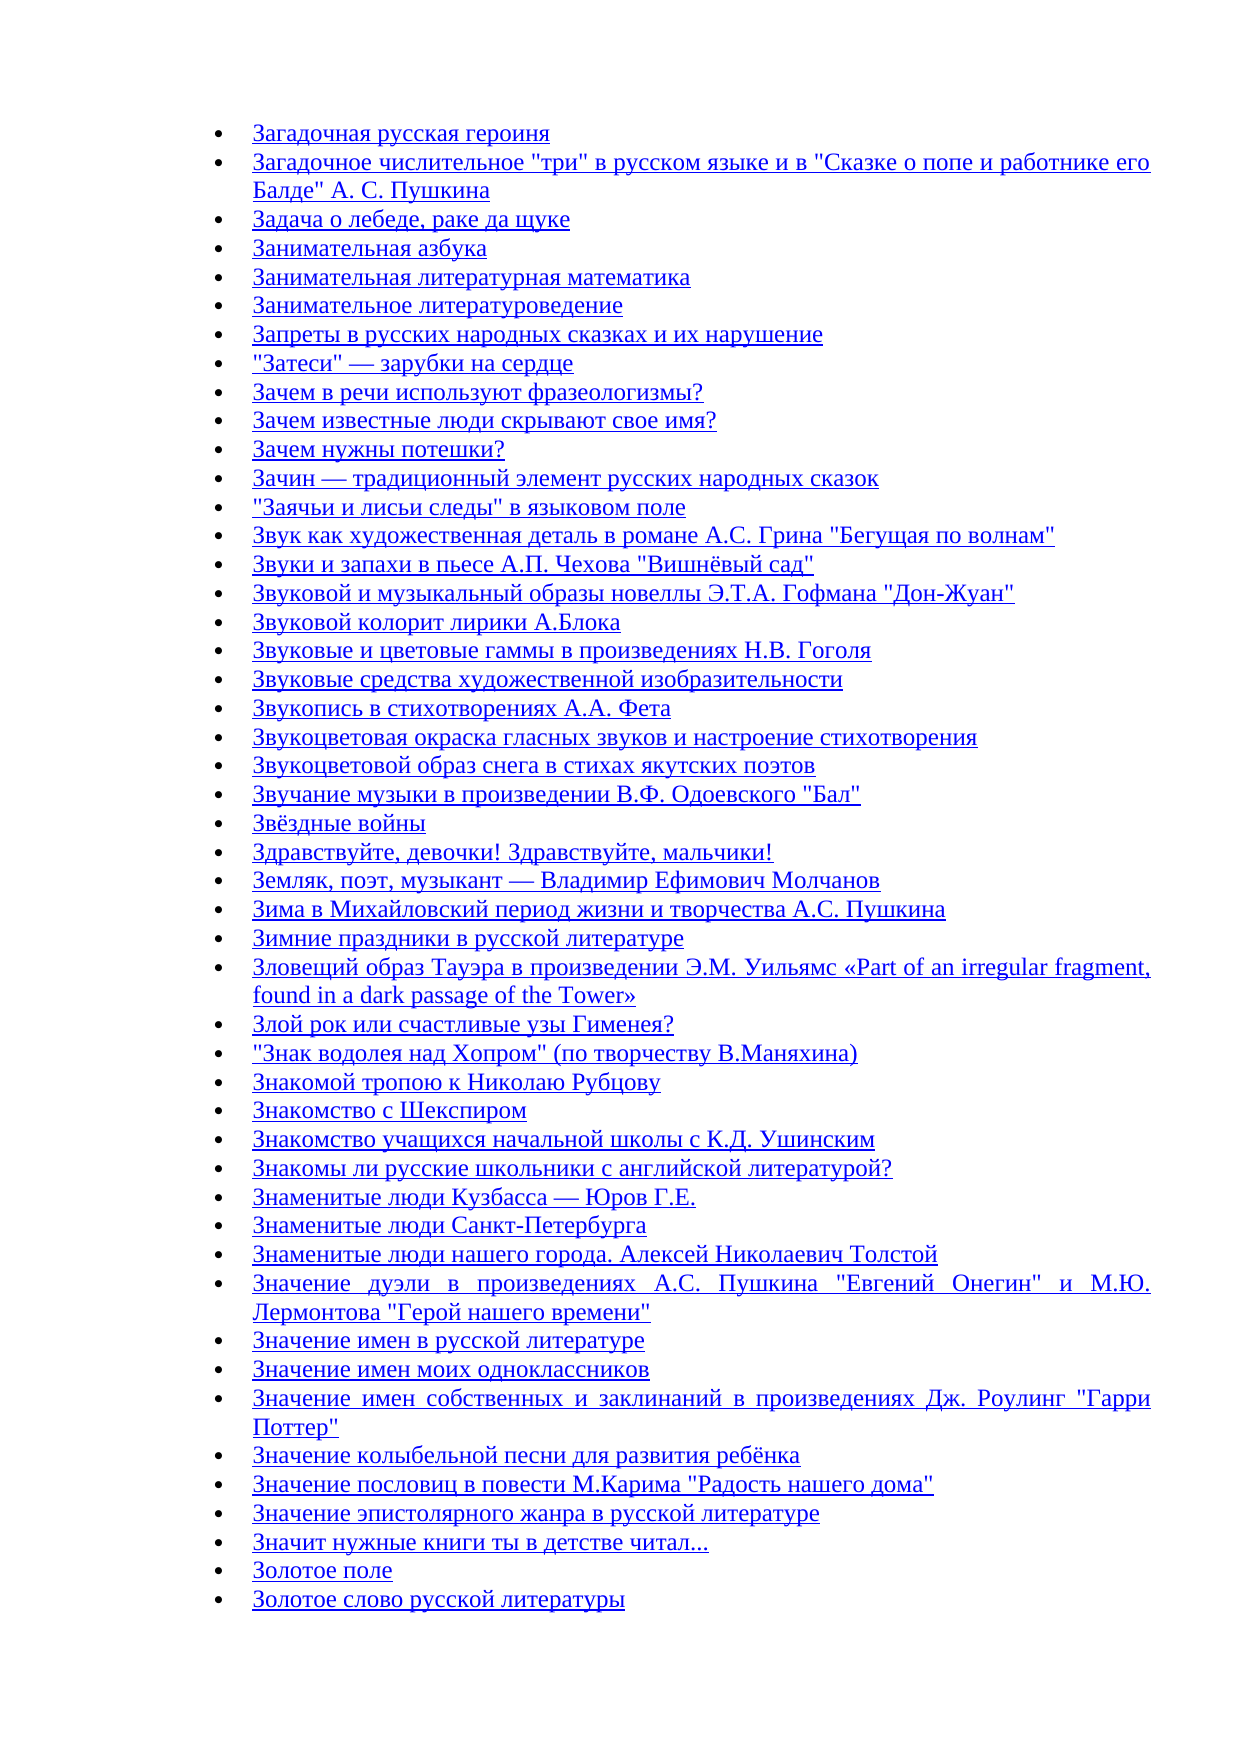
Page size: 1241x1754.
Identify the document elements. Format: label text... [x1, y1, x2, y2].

list Занимательное литературоведение [215, 291, 1152, 319]
list Звучание музыки в произведении В.Ф. Одоевского "Бал" [215, 779, 1152, 808]
list Зима в Михайловский период жизни и творчества А.С. Пушкина [215, 894, 1152, 923]
list Звуковые и цветовые гаммы в произведениях Н.В. Гоголя [215, 636, 1152, 664]
list Занимательная азбука [215, 233, 1152, 262]
list Золотое поле [215, 1556, 1152, 1584]
list Звуковой и музыкальный образы новеллы Э.Т.А. Гофмана "Дон-Жуан" [215, 578, 1152, 607]
list Зачем известные люди скрывают свое имя? [215, 406, 1152, 434]
list Знакомой тропою к Николаю Рубцову [215, 1067, 1152, 1096]
list Знаменитые люди Санкт-Петербурга [215, 1211, 1152, 1239]
list Зачин — традиционный элемент русских народных сказок [215, 463, 1152, 492]
list Значение эпистолярного жанра в русской литературе [215, 1498, 1152, 1527]
list Значит нужные книги ты в детстве читал... [215, 1527, 1152, 1556]
list Значение имен в русской литературе [215, 1326, 1152, 1354]
list Здравствуйте, девочки! Здравствуйте, мальчики! [215, 837, 1152, 866]
list Знакомство учащихся начальной школы с К.Д. Ушинским [215, 1124, 1152, 1153]
list Зачем в речи используют фразеологизмы? [215, 377, 1152, 406]
list "Затеси" — зарубки на сердце [215, 348, 1152, 377]
list Зимние праздники в русской литературе [215, 923, 1152, 952]
list Значение имен собственных и заклинаний в произведениях Дж. Роулинг "Гарри Поттер" [215, 1383, 1152, 1441]
list Загадочное числительное "три" в русском языке и в "Сказке о попе и работнике его Балде" А. С. Пушкина [215, 147, 1152, 204]
list Занимательная литературная математика [215, 262, 1152, 291]
list Знакомы ли русские школьники с английской литературой? [215, 1153, 1152, 1182]
list Запреты в русских народных сказках и их нарушение [215, 319, 1152, 348]
list "Знак водолея над Хопром" (по творчеству В.Маняхина) [215, 1038, 1152, 1067]
list Загадочная русская героиня [215, 118, 1152, 147]
list Зачем нужны потешки? [215, 434, 1152, 463]
list Звук как художественная деталь в романе А.С. Грина "Бегущая по волнам" [215, 521, 1152, 549]
list Золотое слово русской литературы [215, 1584, 1152, 1613]
list Задача о лебеде, раке да щуке [215, 204, 1152, 233]
list "Заячьи и лисьи следы" в языковом поле [215, 492, 1152, 521]
list Звуковые средства художественной изобразительности [215, 664, 1152, 693]
list Значение колыбельной песни для развития ребёнка [215, 1441, 1152, 1469]
list Звуки и запахи в пьесе А.П. Чехова "Вишнёвый сад" [215, 549, 1152, 578]
list Знаменитые люди нашего города. Алексей Николаевич Толстой [215, 1239, 1152, 1268]
list Зловещий образ Тауэра в произведении Э.М. Уильямс «Part of an irregular fragment, found in a dark passage of the Tower» [215, 952, 1152, 1009]
list Злой рок или счастливые узы Гименея? [215, 1009, 1152, 1038]
list Значение дуэли в произведениях А.С. Пушкина "Евгений Онегин" и М.Ю. Лермонтова "Герой нашего времени" [215, 1268, 1152, 1326]
list Значение пословиц в повести М.Карима "Радость нашего дома" [215, 1469, 1152, 1498]
list Звукопись в стихотворениях А.А. Фета [215, 693, 1152, 722]
list Земляк, поэт, музыкант — Владимир Ефимович Молчанов [215, 866, 1152, 894]
list Звёздные войны [215, 808, 1152, 837]
list Знаменитые люди Кузбасса — Юров Г.Е. [215, 1182, 1152, 1211]
list Звукоцветовой образ снега в стихах якутских поэтов [215, 751, 1152, 779]
list Знакомство с Шекспиром [215, 1096, 1152, 1124]
list Звукоцветовая окраска гласных звуков и настроение стихотворения [215, 722, 1152, 751]
list Значение имен моих одноклассников [215, 1354, 1152, 1383]
list Звуковой колорит лирики А.Блока [215, 607, 1152, 636]
